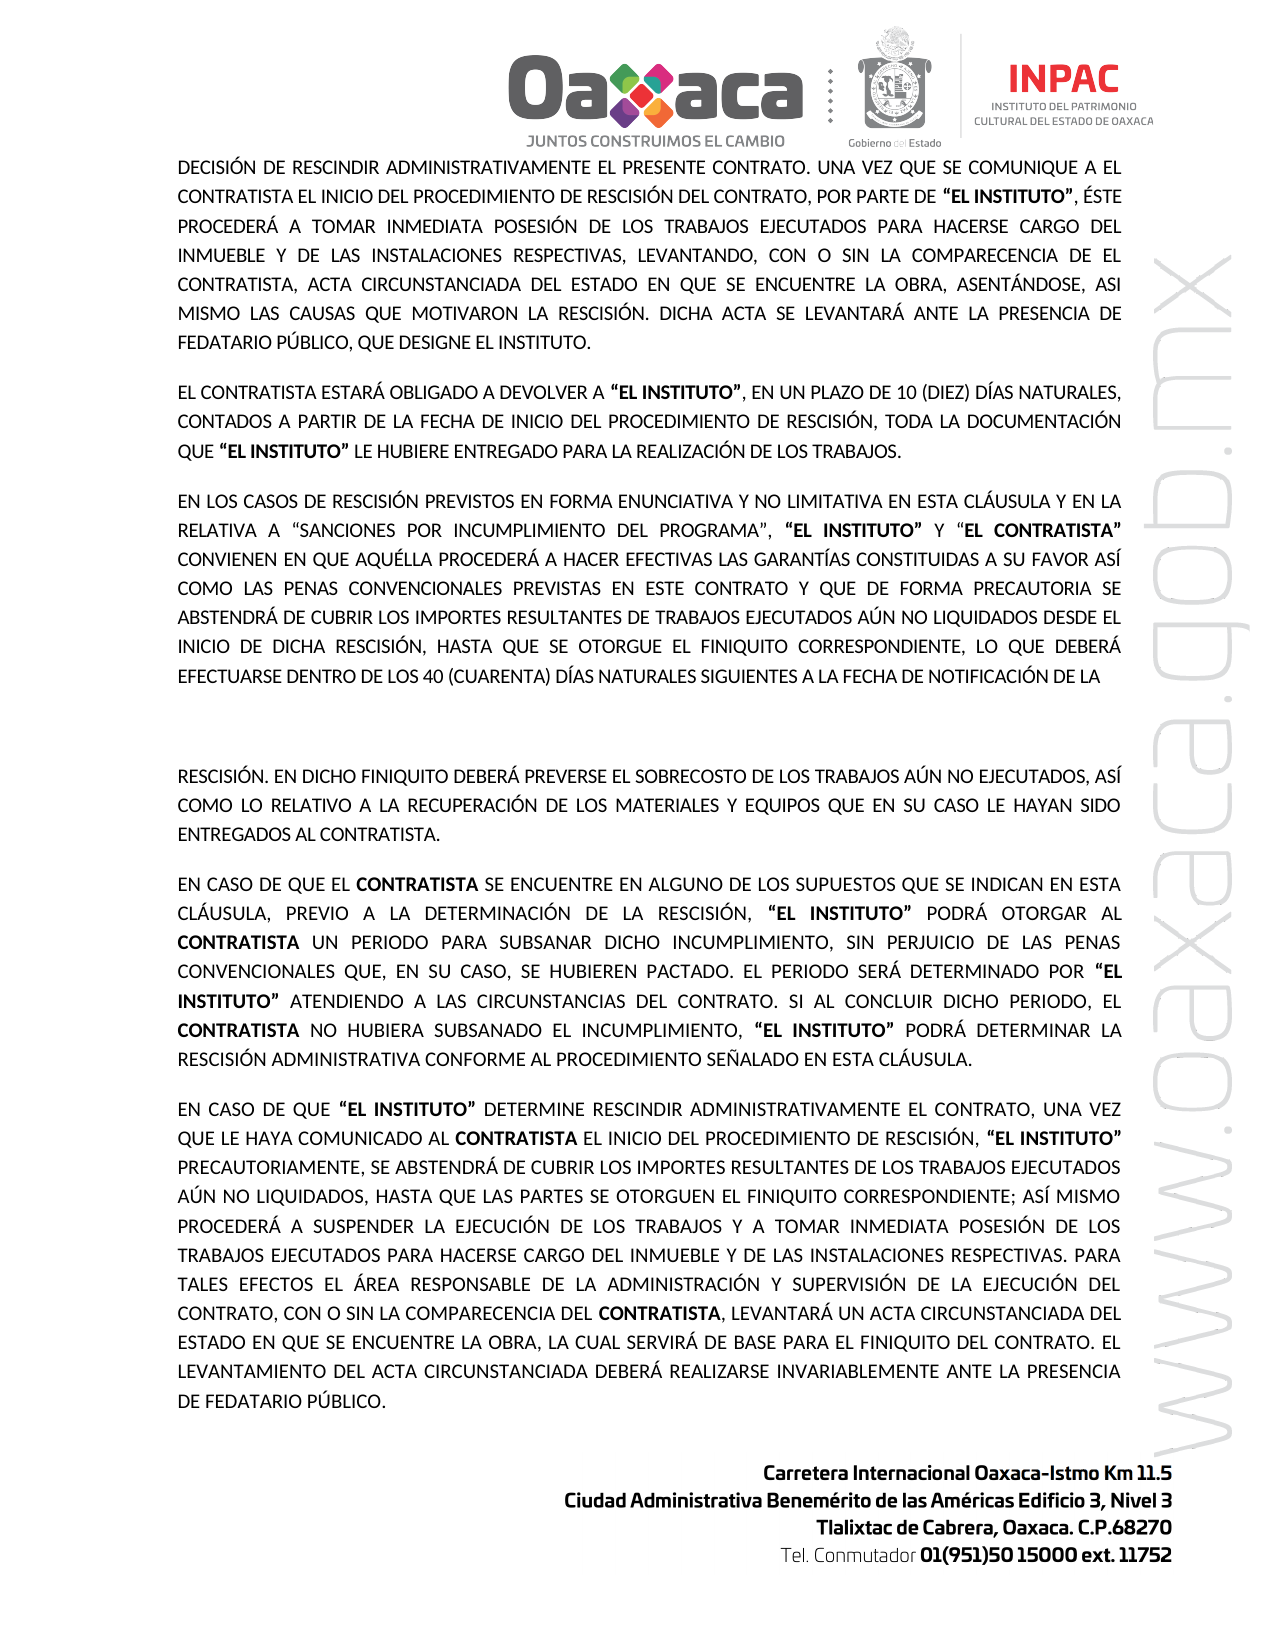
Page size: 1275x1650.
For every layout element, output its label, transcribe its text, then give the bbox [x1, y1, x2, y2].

text EN CASO DE QUE “EL INSTITUTO” DETERMINE RESCINDIR ADMINISTRATIVAMENTE EL CONTRATO, UNA VEZ QUE LE HAYA COMUNICADO AL CONTRATISTA EL INICIO DEL PROCEDIMIENTO DE RESCISIÓN, “EL INSTITUTO” PRECAUTORIAMENTE, SE ABSTENDRÁ DE CUBRIR LOS IMPORTES RESULTANTES DE LOS TRABAJOS EJECUTADOS AÚN NO LIQUIDADOS, HASTA QUE LAS PARTES SE OTORGUEN EL FINIQUITO CORRESPONDIENTE; ASÍ MISMO PROCEDERÁ A SUSPENDER LA EJECUCIÓN DE LOS TRABAJOS Y A TOMAR INMEDIATA POSESIÓN DE LOS TRABAJOS EJECUTADOS PARA HACERSE CARGO DEL INMUEBLE Y DE LAS INSTALACIONES RESPECTIVAS. PARA TALES EFECTOS EL ÁREA RESPONSABLE DE LA ADMINISTRACIÓN Y SUPERVISIÓN DE LA EJECUCIÓN DEL CONTRATO, CON O SIN LA COMPARECENCIA DEL CONTRATISTA, LEVANTARÁ UN ACTA CIRCUNSTANCIADA DEL ESTADO EN QUE SE ENCUENTRE LA OBRA, LA CUAL SERVIRÁ DE BASE PARA EL FINIQUITO DEL CONTRATO. EL LEVANTAMIENTO DEL ACTA CIRCUNSTANCIADA DEBERÁ REALIZARSE INVARIABLEMENTE ANTE LA PRESENCIA DE FEDATARIO PÚBLICO. [177, 1096, 1122, 1413]
picture [550, 207, 1250, 1575]
text EL CONTRATISTA ESTARÁ OBLIGADO A DEVOLVER A “EL INSTITUTO”, EN UN PLAZO DE 10 (DIEZ) DÍAS NATURALES, CONTADOS A PARTIR DE LA FECHA DE INICIO DEL PROCEDIMIENTO DE RESCISIÓN, TODA LA DOCUMENTACIÓN QUE “EL INSTITUTO” LE HUBIERE ENTREGADO PARA LA REALIZACIÓN DE LOS TRABAJOS. [177, 379, 1122, 463]
text EN LOS CASOS DE RESCISIÓN PREVISTOS EN FORMA ENUNCIATIVA Y NO LIMITATIVA EN ESTA CLÁUSULA Y EN LA RELATIVA A “SANCIONES POR INCUMPLIMIENTO DEL PROGRAMA”, “EL INSTITUTO” Y “EL CONTRATISTA” CONVIENEN EN QUE AQUÉLLA PROCEDERÁ A HACER EFECTIVAS LAS GARANTÍAS CONSTITUIDAS A SU FAVOR ASÍ COMO LAS PENAS CONVENCIONALES PREVISTAS EN ESTE CONTRATO Y QUE DE FORMA PRECAUTORIA SE ABSTENDRÁ DE CUBRIR LOS IMPORTES RESULTANTES DE TRABAJOS EJECUTADOS AÚN NO LIQUIDADOS DESDE EL INICIO DE DICHA RESCISIÓN, HASTA QUE SE OTORGUE EL FINIQUITO CORRESPONDIENTE, LO QUE DEBERÁ EFECTUARSE DENTRO DE LOS 40 (CUARENTA) DÍAS NATURALES SIGUIENTES A LA FECHA DE NOTIFICACIÓN DE LA [177, 488, 1122, 688]
picture [508, 26, 1154, 147]
text EN CASO DE QUE EL CONTRATISTA SE ENCUENTRE EN ALGUNO DE LOS SUPUESTOS QUE SE INDICAN EN ESTA CLÁUSULA, PREVIO A LA DETERMINACIÓN DE LA RESCISIÓN, “EL INSTITUTO” PODRÁ OTORGAR AL CONTRATISTA UN PERIODO PARA SUBSANAR DICHO INCUMPLIMIENTO, SIN PERJUICIO DE LAS PENAS CONVENCIONALES QUE, EN SU CASO, SE HUBIEREN PACTADO. EL PERIODO SERÁ DETERMINADO POR “EL INSTITUTO” ATENDIENDO A LAS CIRCUNSTANCIAS DEL CONTRATO. SI AL CONCLUIR DICHO PERIODO, EL CONTRATISTA NO HUBIERA SUBSANADO EL INCUMPLIMIENTO, “EL INSTITUTO” PODRÁ DETERMINAR LA RESCISIÓN ADMINISTRATIVA CONFORME AL PROCEDIMIENTO SEÑALADO EN ESTA CLÁUSULA. [177, 871, 1122, 1072]
text RESCISIÓN. EN DICHO FINIQUITO DEBERÁ PREVERSE EL SOBRECOSTO DE LOS TRABAJOS AÚN NO EJECUTADOS, ASÍ COMO LO RELATIVO A LA RECUPERACIÓN DE LOS MATERIALES Y EQUIPOS QUE EN SU CASO LE HAYAN SIDO ENTREGADOS AL CONTRATISTA. [177, 763, 1122, 847]
